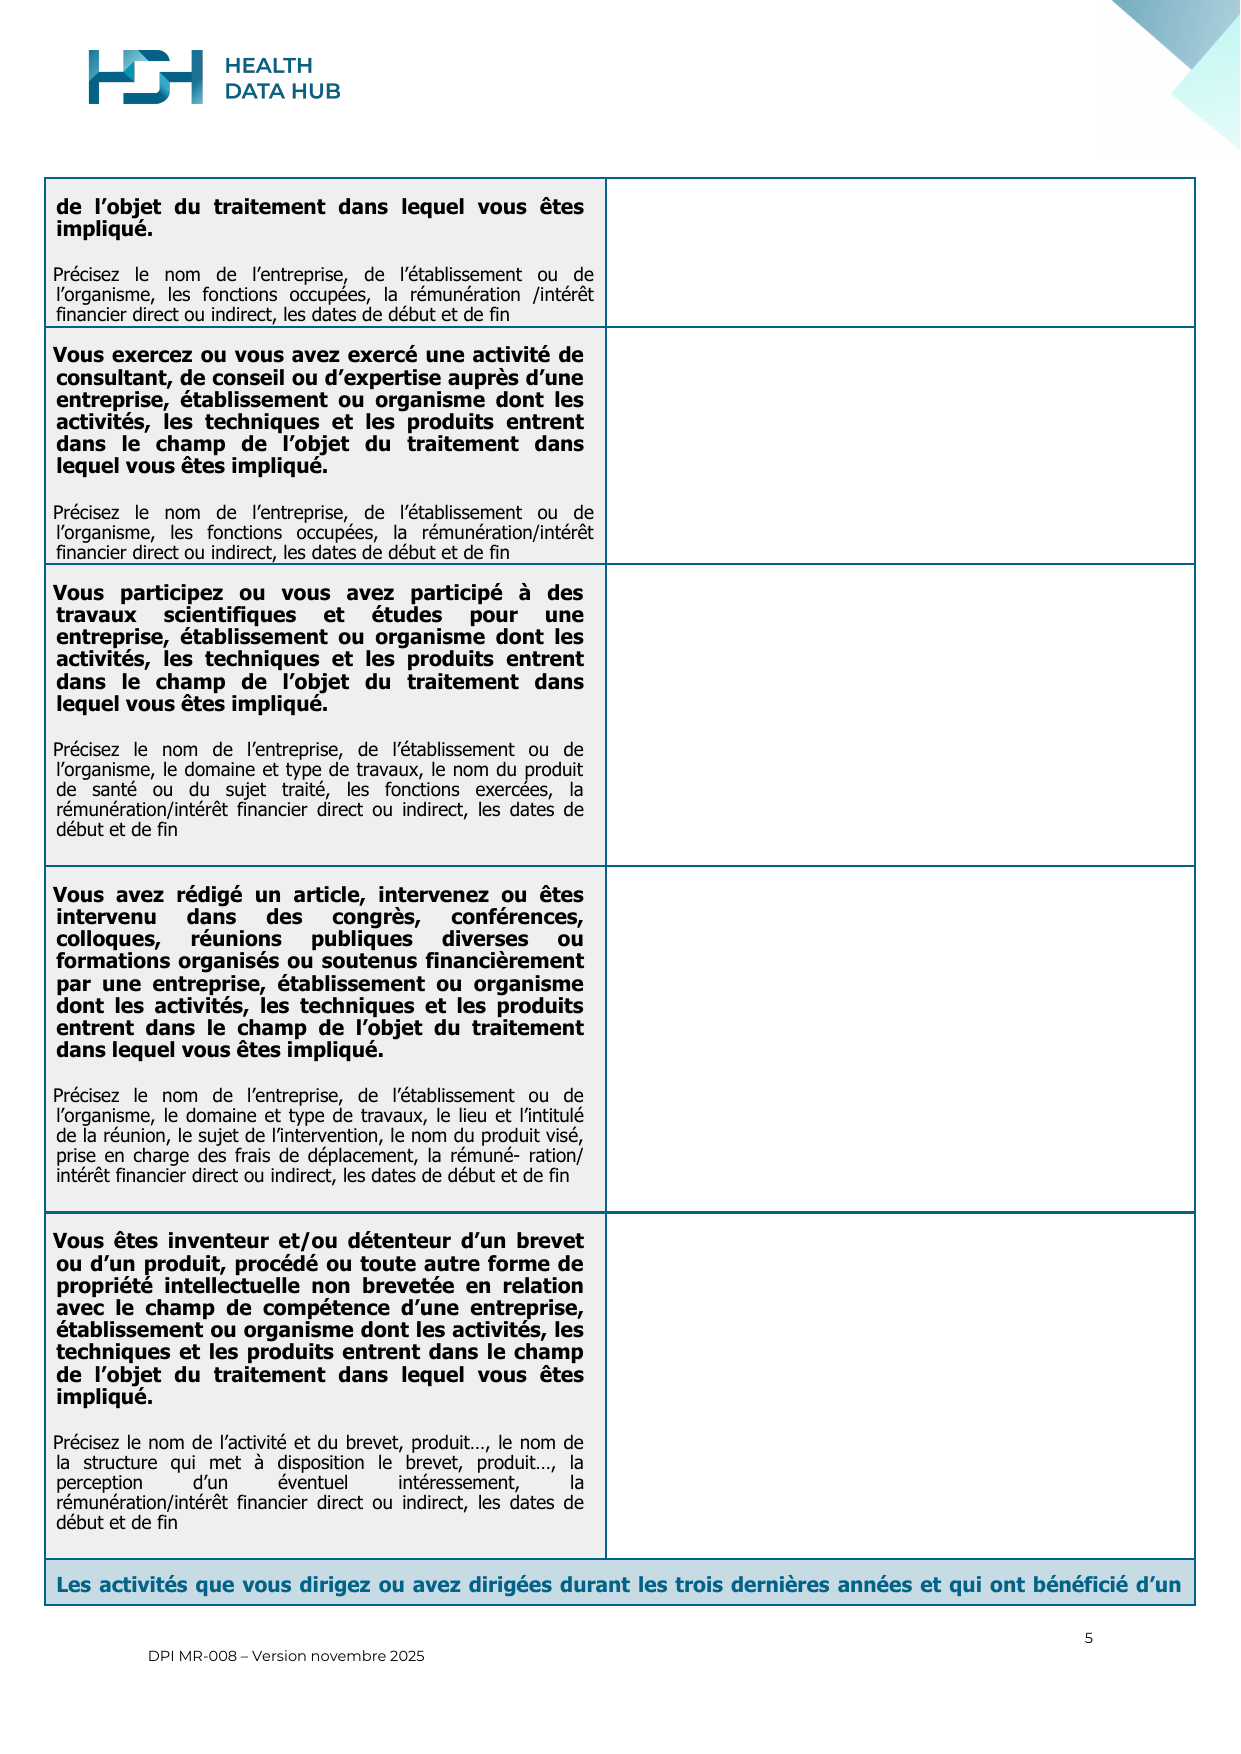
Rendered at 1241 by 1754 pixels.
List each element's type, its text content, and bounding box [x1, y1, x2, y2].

table_cell [607, 1214, 1194, 1558]
table_cell [607, 179, 1194, 326]
table_cell Vous êtes inventeur et/ou détenteur d’un brevet ou d’un produit, procédé ou toute autre forme de propriété intellectuelle non brevetée en relation avec le champ de compétence d’une entreprise, établissement ou organisme dont les activités, les techniques et les produits entrent dans le champ de l’objet du traitement dans lequel vous êtes impliqué. Précisez le nom de l’activité et du brevet, produit…, le nom de la structure qui met à disposition le brevet, produit…, la perception d’un éventuel intéressement, la rémunération/intérêt financier direct ou indirect, les dates de début et de fin [46, 1214, 605, 1558]
picture [88, 50, 340, 104]
table_cell Vous exercez ou vous avez exercé une activité de consultant, de conseil ou d’expertise auprès d’une entreprise, établissement ou organisme dont les activités, les techniques et les produits entrent dans le champ de l’objet du traitement dans lequel vous êtes impliqué. Précisez le nom de l’entreprise, de l’établissement ou de l’organisme, les fonctions occupées, la rémunération/intérêt financier direct ou indirect, les dates de début et de fin [46, 328, 605, 563]
table_cell [607, 867, 1194, 1211]
table_cell [607, 328, 1194, 563]
table_cell Vous avez rédigé un article, intervenez ou êtes intervenu dans des congrès, conférences, colloques, réunions publiques diverses ou formations organisés ou soutenus financièrement par une entreprise, établissement ou organisme dont les activités, les techniques et les produits entrent dans le champ de l’objet du traitement dans lequel vous êtes impliqué. Précisez le nom de l’entreprise, de l’établissement ou de l’organisme, le domaine et type de travaux, le lieu et l’intitulé de la réunion, le sujet de l’intervention, le nom du produit visé, prise en charge des frais de déplacement, la rémuné- ration/ intérêt financier direct ou indirect, les dates de début et de fin [46, 867, 605, 1211]
table_cell [607, 565, 1194, 865]
picture [1098, 0, 1241, 157]
table_cell Vous participez ou vous avez participé à des travaux scientifiques et études pour une entreprise, établissement ou organisme dont les activités, les techniques et les produits entrent dans le champ de l’objet du traitement dans lequel vous êtes impliqué. Précisez le nom de l’entreprise, de l’établissement ou de l’organisme, le domaine et type de travaux, le nom du produit de santé ou du sujet traité, les fonctions exercées, la rémunération/intérêt financier direct ou indirect, les dates de début et de fin [46, 565, 605, 865]
